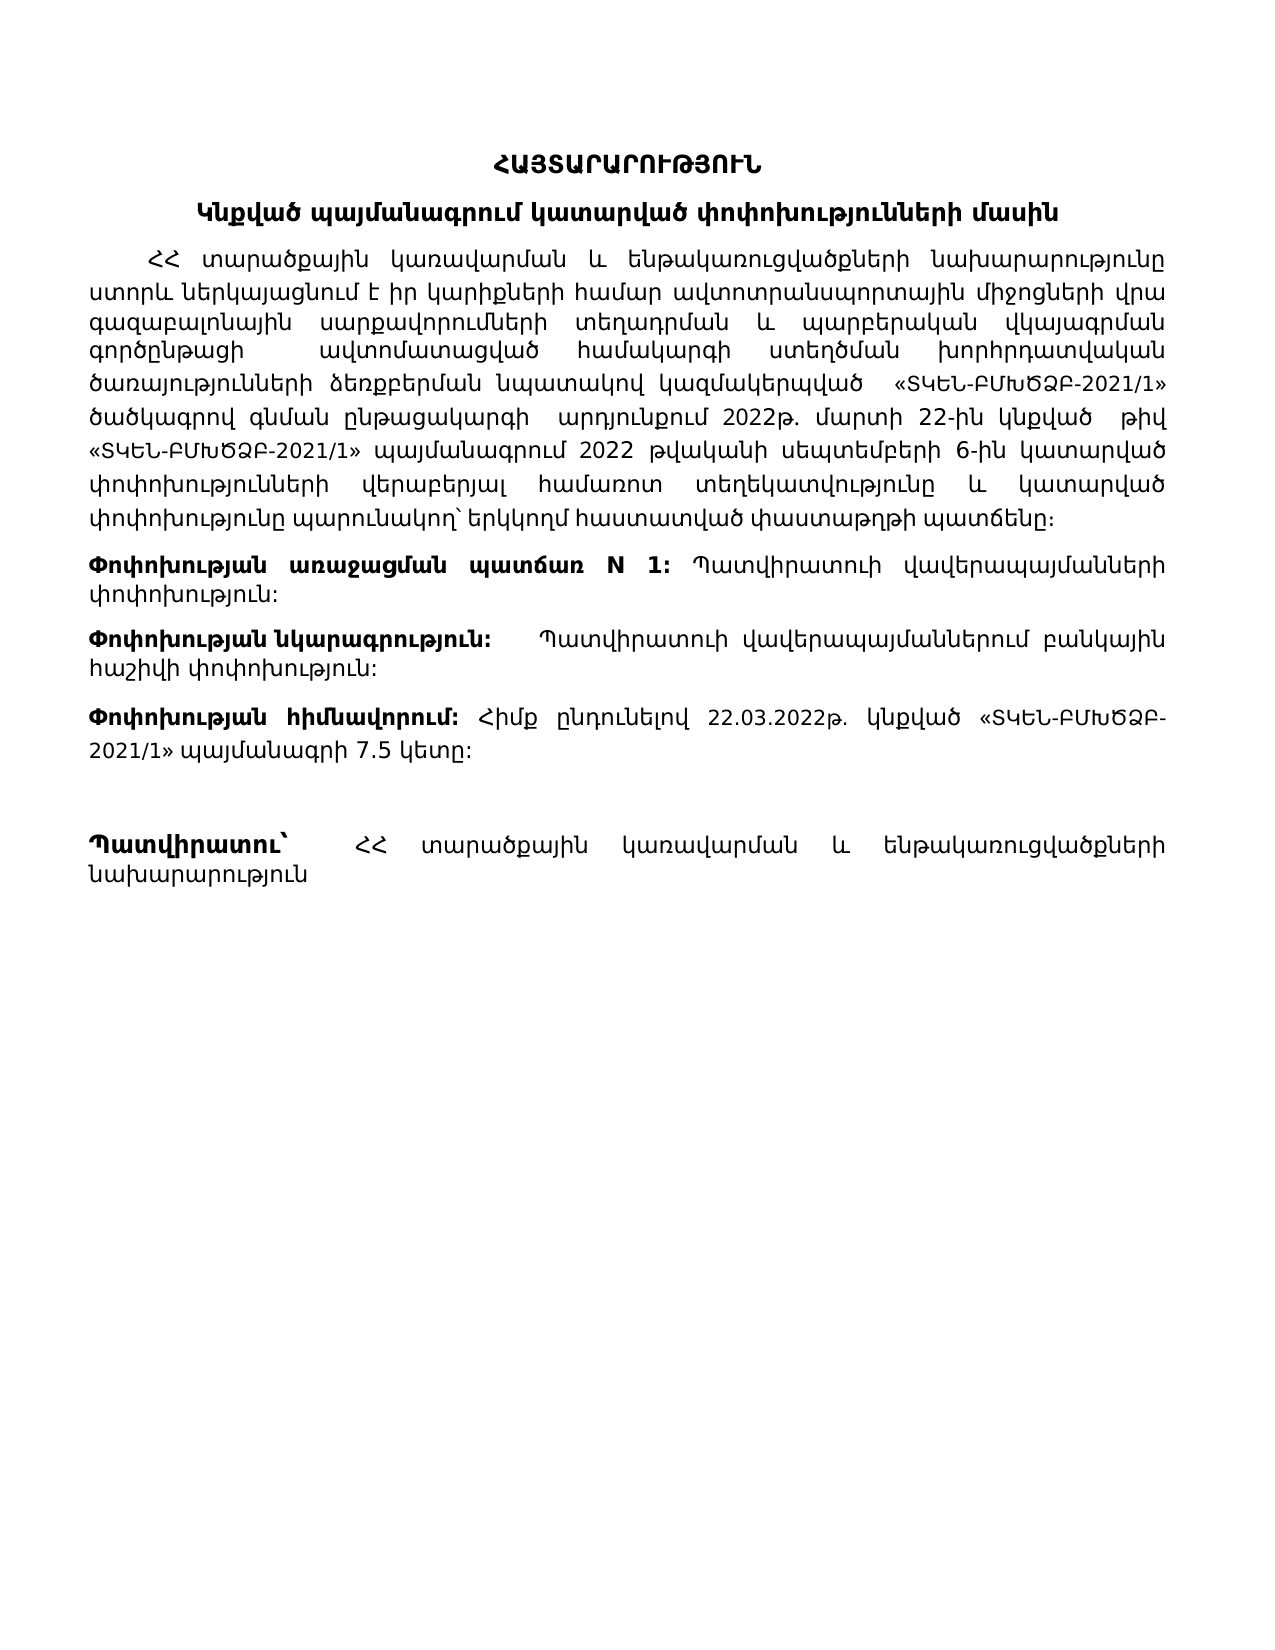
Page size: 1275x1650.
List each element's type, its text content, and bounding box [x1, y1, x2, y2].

text Կնքված պայմանագրում կատարված փոփոխությունների մասին [89, 198, 1167, 227]
text Փոփոխության հիմնավորում։ Հիմք ընդունելով 22.03.2022թ. կնքված «ՏԿԵՆ-ԲՄԽԾՁԲ-2021/1» պայմանագրի 7.5 կետը: [89, 700, 1167, 765]
text Պատվիրատու՝ ՀՀ տարածքային կառավարման և ենթակառուցվածքների նախարարություն [89, 830, 1167, 888]
text ՀՀ տարածքային կառավարման և ենթակառուցվածքների նախարարությունը ստորև ներկայացնում է իր կարիքների համար ավտոտրանսպորտային միջոցների վրա գազաբալոնային սարքավորումների տեղադրման և պարբերական վկայագրման գործընթացի ավտոմատացված համակարգի ստեղծման խորհրդատվական ծառայությունների ձեռքբերման նպատակով կազմակերպված «ՏԿԵՆ-ԲՄԽԾՁԲ-2021/1» ծածկագրով գնման ընթացակարգի արդյունքում 2022թ. մարտի 22-ին կնքված թիվ «ՏԿԵՆ-ԲՄԽԾՁԲ-2021/1» պայմանագրում 2022 թվականի սեպտեմբերի 6-ին կատարված փոփոխությունների վերաբերյալ համառոտ տեղեկատվությունը և կատարված փոփոխությունը պարունակող՝ երկկողմ հաստատված փաստաթղթի պատճենը։ [89, 246, 1167, 533]
text ՀԱՅՏԱՐԱՐՈՒԹՅՈՒՆ [89, 150, 1167, 179]
text Փոփոխության առաջացման պատճառ N 1։ Պատվիրատուի վավերապայմանների փոփոխություն: [89, 552, 1167, 607]
text Փոփոխության նկարագրություն։ Պատվիրատուի վավերապայմաններում բանկային հաշիվի փոփոխություն: [89, 626, 1167, 682]
